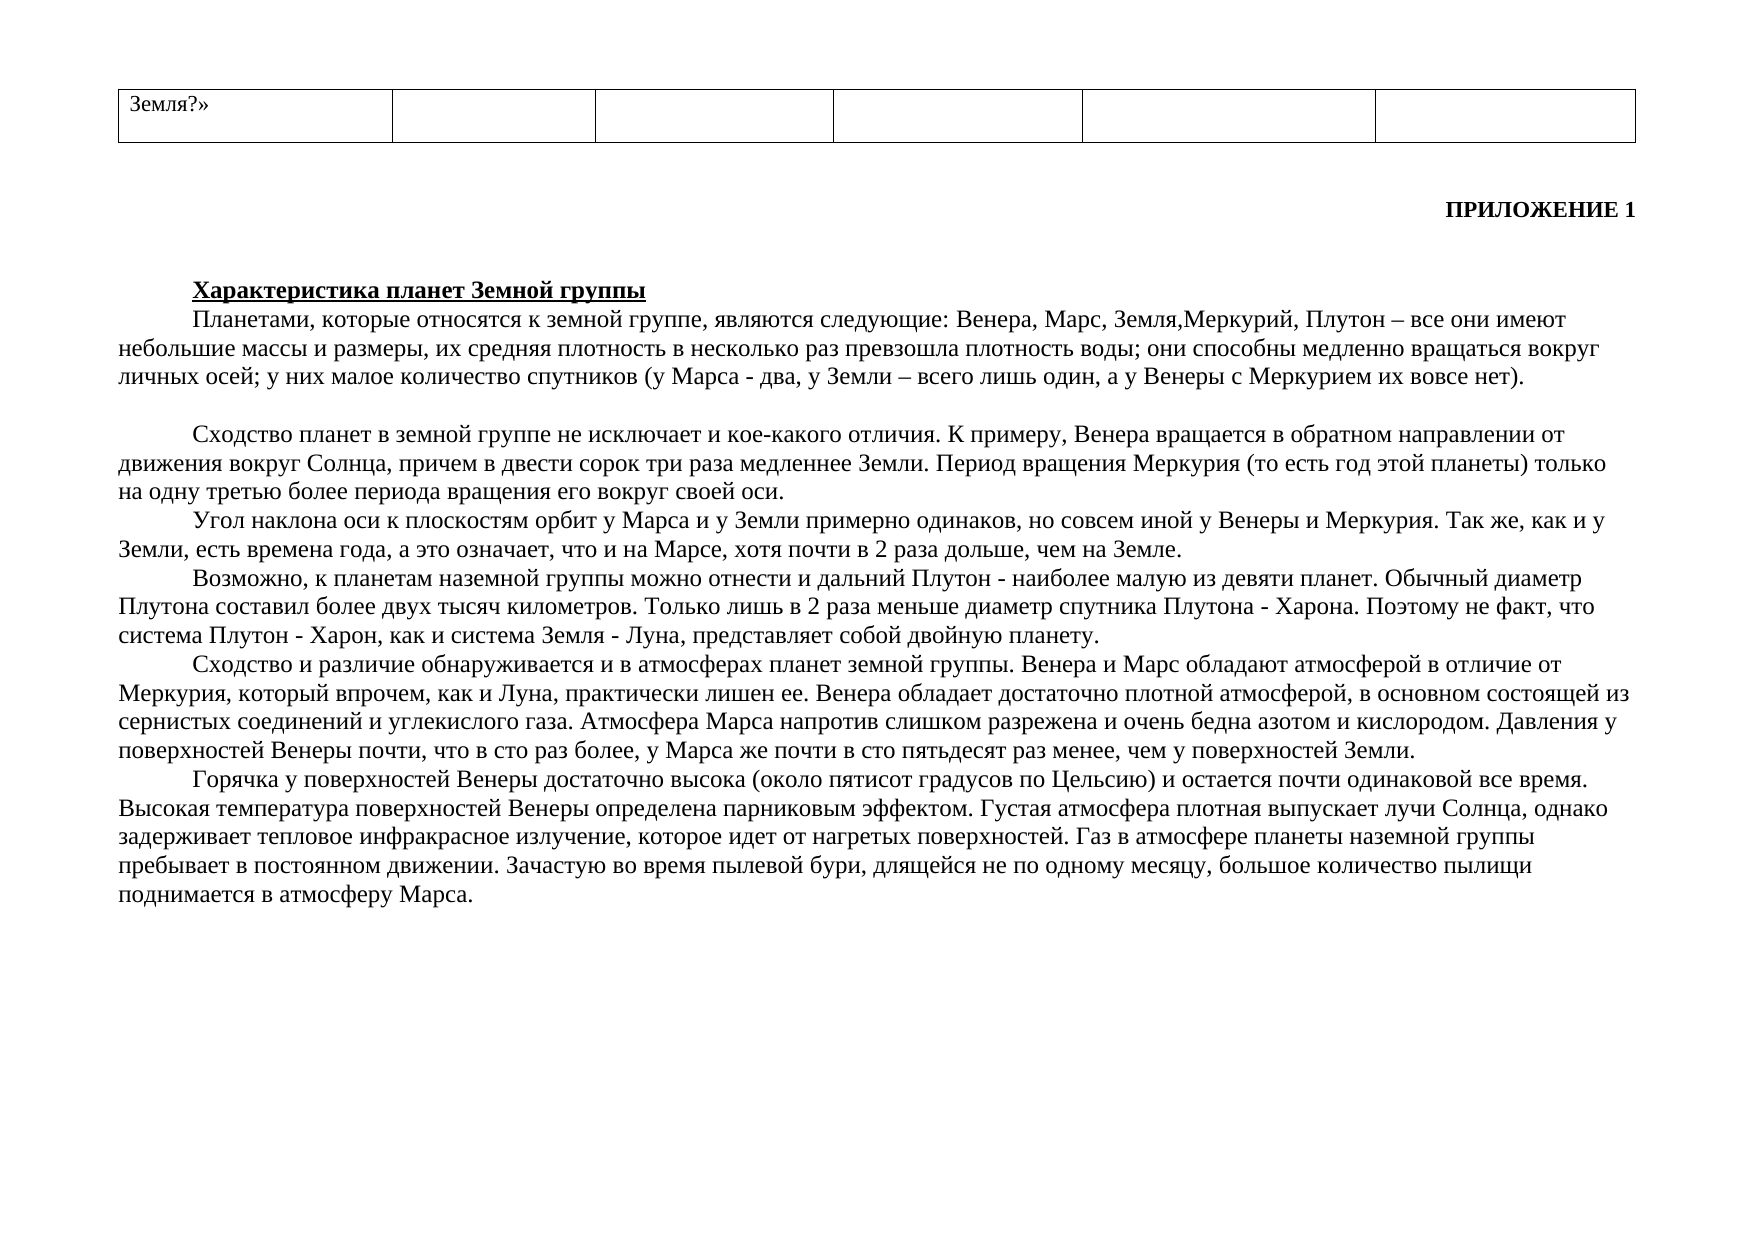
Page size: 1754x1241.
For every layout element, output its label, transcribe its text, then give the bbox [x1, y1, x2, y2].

text Планетами, которые относятся к земной группе, являются следующие: Венера, Марс, Земля,Меркурий, Плутон – все они имеют небольшие массы и размеры, их средняя плотность в несколько раз превзошла плотность воды; они способны медленно вращаться вокруг личных осей; у них малое количество спутников (у Марса - два, у Земли – всего лишь один, а у Венеры с Меркурием их вовсе нет). [118, 304, 1636, 390]
text Характеристика планет Земной группы [118, 275, 1636, 304]
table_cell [1376, 90, 1635, 142]
text Возможно, к планетам наземной группы можно отнести и дальний Плутон - наиболее малую из девяти планет. Обычный диаметр Плутона составил более двух тысяч километров. Только лишь в 2 раза меньше диаметр спутника Плутона - Харона. Поэтому не факт, что система Плутон - Харон, как и система Земля - Луна, представляет собой двойную планету. [118, 563, 1636, 649]
text Горячка у поверхностей Венеры достаточно высока (около пятисот градусов по Цельсию) и остается почти одинаковой все время. Высокая температура поверхностей Венеры определена парниковым эффектом. Густая атмосфера плотная выпускает лучи Солнца, однако задерживает тепловое инфракрасное излучение, которое идет от нагретых поверхностей. Газ в атмосфере планеты наземной группы пребывает в постоянном движении. Зачастую во время пылевой бури, длящейся не по одному месяцу, большое количество пылищи поднимается в атмосферу Марса. [118, 764, 1636, 908]
text Сходство и различие обнаруживается и в атмосферах планет земной группы. Венера и Марс обладают атмосферой в отличие от Меркурия, который впрочем, как и Луна, практически лишен ее. Венера обладает достаточно плотной атмосферой, в основном состоящей из сернистых соединений и углекислого газа. Атмосфера Марса напротив слишком разрежена и очень бедна азотом и кислородом. Давления у поверхностей Венеры почти, что в сто раз более, у Марса же почти в сто пятьдесят раз менее, чем у поверхностей Земли. [118, 649, 1636, 764]
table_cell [119, 90, 392, 142]
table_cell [1083, 90, 1375, 142]
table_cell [834, 90, 1082, 142]
text Угол наклона оси к плоскостям орбит у Марса и у Земли примерно одинаков, но совсем иной у Венеры и Меркурия. Так же, как и у Земли, есть времена года, а это означает, что и на Марсе, хотя почти в 2 раза дольше, чем на Земле. [118, 505, 1636, 563]
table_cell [596, 90, 833, 142]
text ПРИЛОЖЕНИЕ 1 [118, 196, 1636, 222]
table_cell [393, 90, 595, 142]
text Сходство планет в земной группе не исключает и кое-какого отличия. К примеру, Венера вращается в обратном направлении от движения вокруг Солнца, причем в двести сорок три раза медленнее Земли. Период вращения Меркурия (то есть год этой планеты) только на одну третью более периода вращения его вокруг своей оси. [118, 419, 1636, 505]
